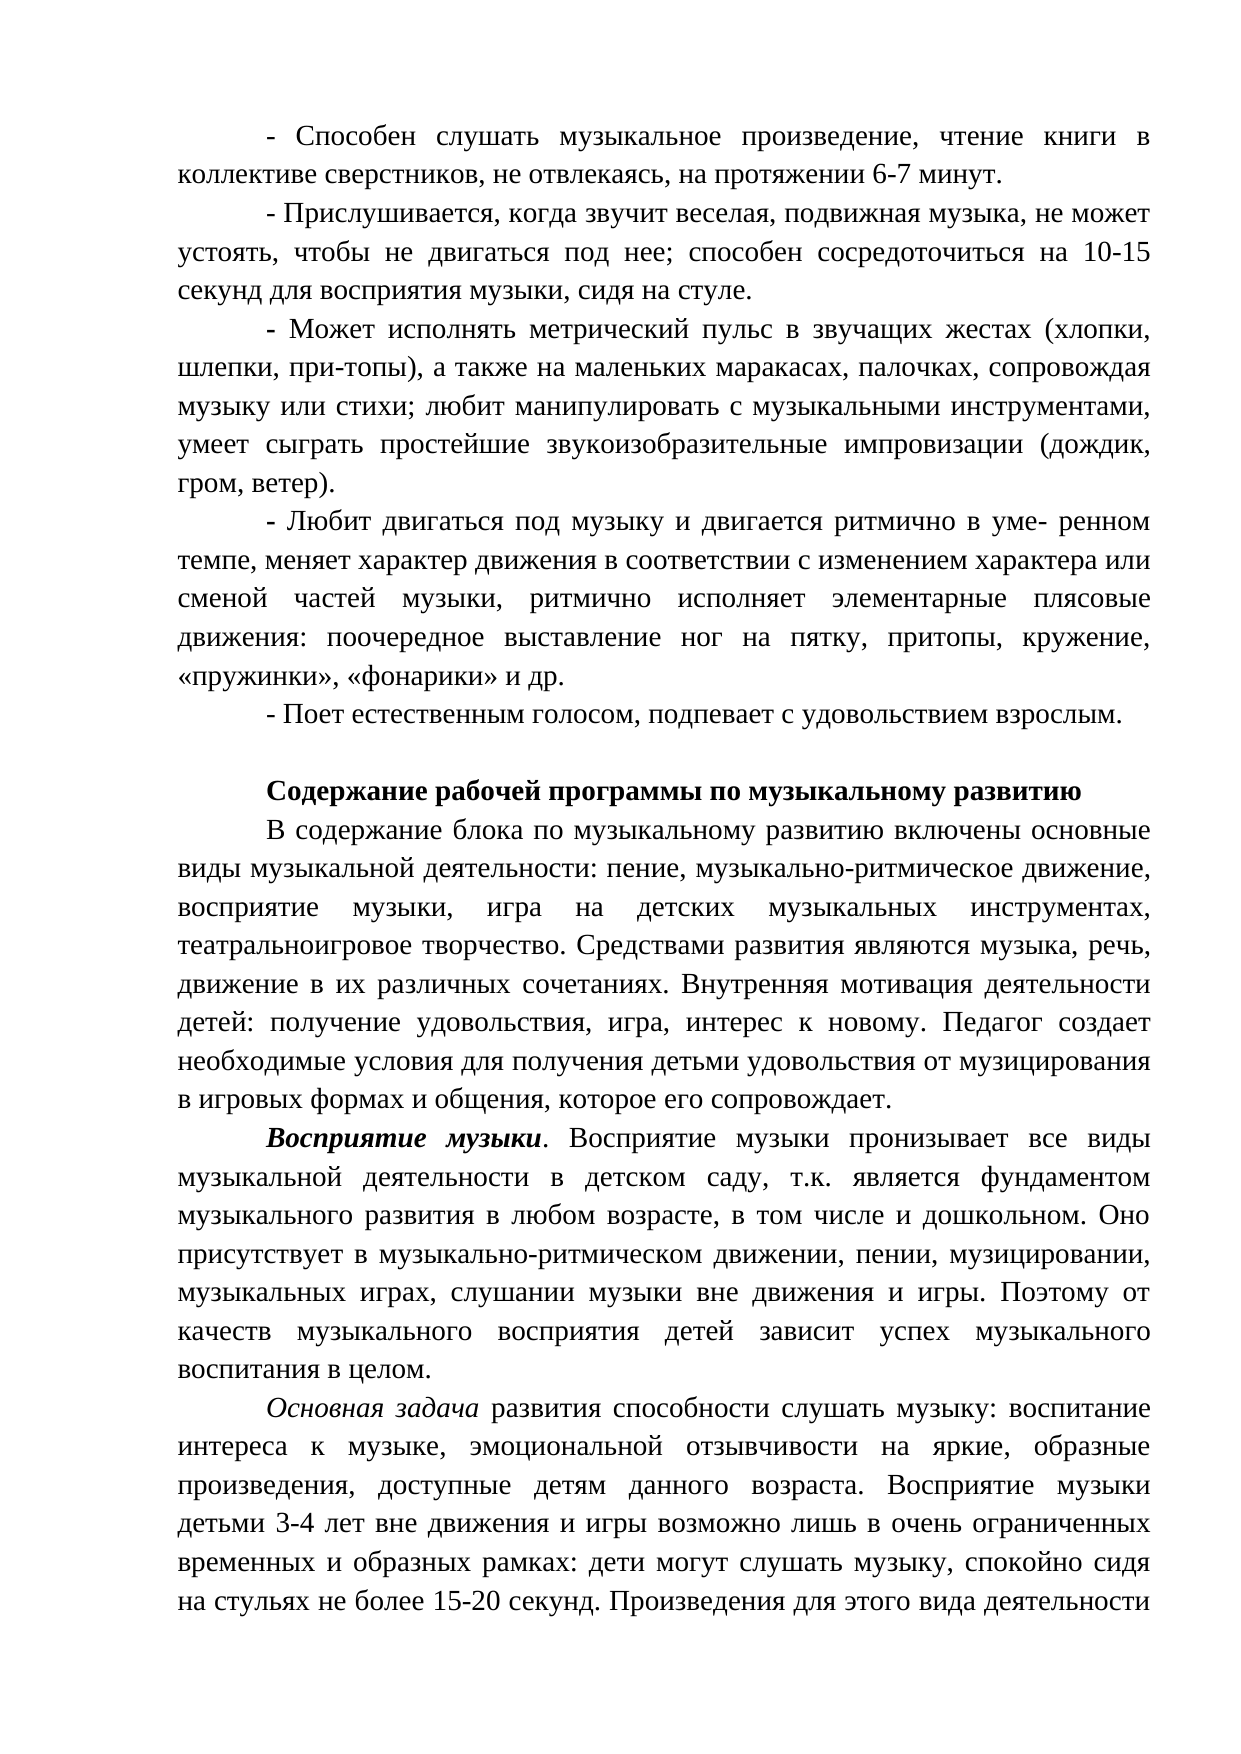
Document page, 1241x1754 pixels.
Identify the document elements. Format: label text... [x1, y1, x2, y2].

text - Может исполнять метрический пульс в звучащих жестах (хлопки, шлепки, при-топы), а также на маленьких маракасах, палочках, сопровождая музыку или стихи; любит манипулировать с музыкальными инструментами, умеет сыграть простейшие звукоизобразительные импровизации (дождик, гром, ветер). [177, 311, 1152, 498]
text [177, 1390, 1152, 1616]
text - Любит двигаться под музыку и двигается ритмично в уме- ренном темпе, меняет характер движения в соответствии с изменением характера или сменой частей музыки, ритмично исполняет элементарные плясовые движения: поочередное выставление ног на пятку, притопы, кружение, «пружинки», «фонарики» и др. [177, 503, 1152, 691]
text - Поет естественным голосом, подпевает с удовольствием взрослым. [177, 696, 1152, 730]
text Содержание рабочей программы по музыкальному развитию [177, 773, 1152, 807]
text - Способен слушать музыкальное произведение, чтение книги в коллективе сверстников, не отвлекаясь, на протяжении 6-7 минут. [177, 118, 1152, 190]
text - Прислушивается, когда звучит веселая, подвижная музыка, не может устоять, чтобы не двигаться под нее; способен сосредоточиться на 10-15 секунд для восприятия музыки, сидя на стуле. [177, 195, 1152, 306]
text Восприятие музыки. Восприятие музыки пронизывает все виды музыкальной деятельности в детском саду, т.к. является фундаментом музыкального развития в любом возрасте, в том числе и дошкольном. Оно присутствует в музыкально-ритмическом движении, пении, музицировании, музыкальных играх, слушании музыки вне движения и игры. Поэтому от качеств музыкального восприятия детей зависит успех музыкального воспитания в целом. [177, 1120, 1152, 1385]
text В содержание блока по музыкальному развитию включены основные виды музыкальной деятельности: пение, музыкально-ритмическое движение, восприятие музыки, игра на детских музыкальных инструментах, театральноигровое творчество. Средствами развития являются музыка, речь, движение в их различных сочетаниях. Внутренняя мотивация деятельности детей: получение удовольствия, игра, интерес к новому. Педагог создает необходимые условия для получения детьми удовольствия от музицирования в игровых формах и общения, которое его сопровождает. [177, 812, 1152, 1115]
